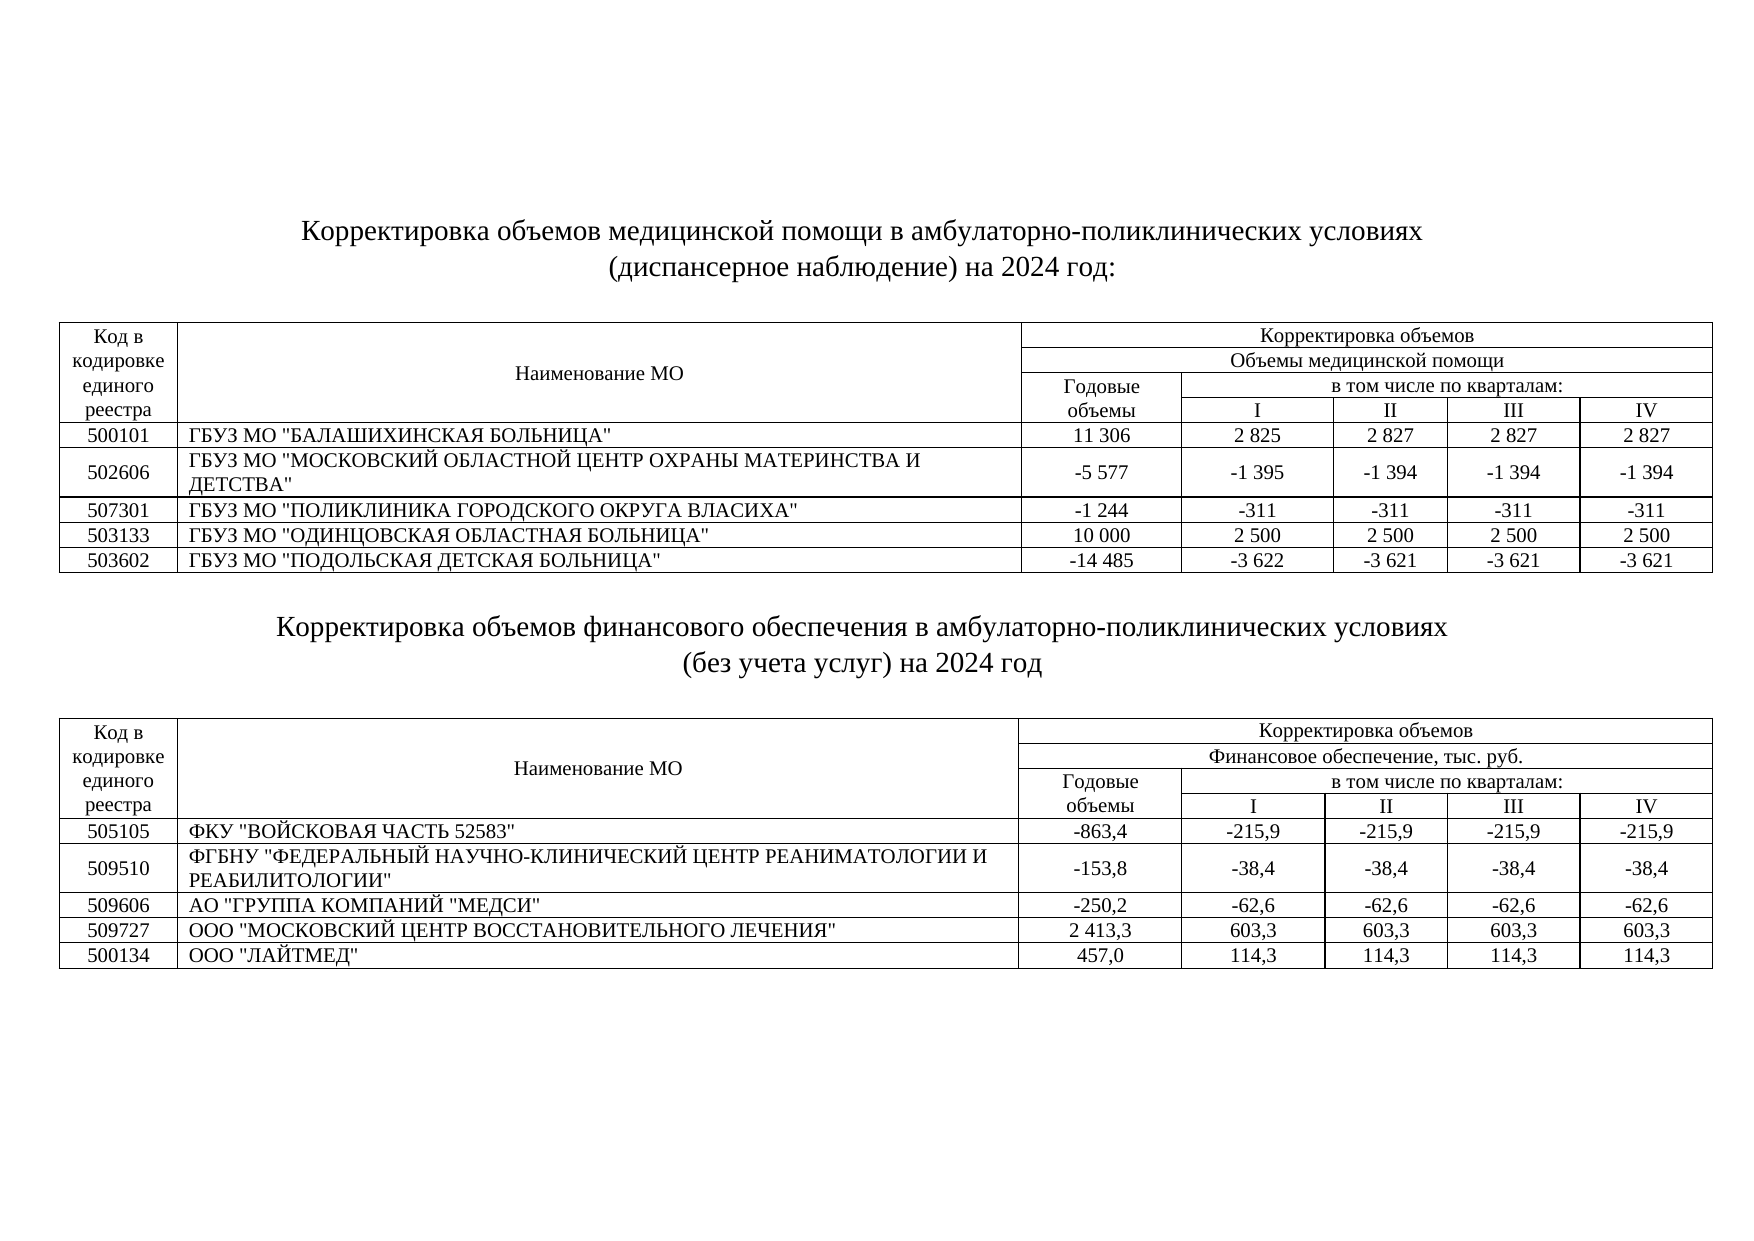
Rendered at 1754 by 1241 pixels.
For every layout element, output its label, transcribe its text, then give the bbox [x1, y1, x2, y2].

table_cell 2 500 [1581, 523, 1712, 547]
table_cell 2 827 [1581, 423, 1712, 447]
table_cell 603,3 [1581, 918, 1712, 942]
table_cell -1 394 [1581, 448, 1712, 496]
table_cell ФГБНУ "ФЕДЕРАЛЬНЫЙ НАУЧНО-КЛИНИЧЕСКИЙ ЦЕНТР РЕАНИМАТОЛОГИИ И РЕАБИЛИТОЛОГИИ" [178, 844, 1018, 892]
table_cell -153,8 [1019, 844, 1181, 892]
table_cell ООО "ЛАЙТМЕД" [178, 943, 1018, 967]
table_header Наименование МО [178, 323, 1021, 422]
table_cell 11 306 [1022, 423, 1181, 447]
table_cell -62,6 [1448, 893, 1579, 917]
table_cell -14 485 [1022, 548, 1181, 572]
table_cell -62,6 [1581, 893, 1712, 917]
table_cell Объемы медицинской помощи [1022, 348, 1712, 372]
table_cell -38,4 [1581, 844, 1712, 892]
table_cell -1 394 [1334, 448, 1447, 496]
table_cell ГБУЗ МО "БАЛАШИХИНСКАЯ БОЛЬНИЦА" [178, 423, 1021, 447]
table_header Корректировка объемов [1022, 323, 1712, 347]
table_cell -1 395 [1182, 448, 1333, 496]
table_header Код в кодировке единого реестра [60, 719, 177, 818]
table_cell 500134 [60, 943, 177, 967]
table_cell -215,9 [1326, 819, 1447, 843]
table_cell -5 577 [1022, 448, 1181, 496]
text (диспансерное наблюдение) на 2024 год: [89, 249, 1636, 283]
table_cell Финансовое обеспечение, тыс. руб. [1019, 744, 1712, 768]
table_cell ООО "МОСКОВСКИЙ ЦЕНТР ВОССТАНОВИТЕЛЬНОГО ЛЕЧЕНИЯ" [178, 918, 1018, 942]
table_cell 505105 [60, 819, 177, 843]
table_cell -38,4 [1448, 844, 1579, 892]
table_cell II [1326, 794, 1447, 818]
table_cell Годовые объемы [1019, 769, 1181, 818]
table_cell -3 621 [1448, 548, 1579, 572]
table_cell в том числе по кварталам: [1182, 373, 1712, 397]
table_cell II [1334, 398, 1447, 422]
table_cell -863,4 [1019, 819, 1181, 843]
table_cell -311 [1182, 498, 1333, 522]
table_cell -250,2 [1019, 893, 1181, 917]
text Корректировка объемов финансового обеспечения в амбулаторно-поликлинических условиях [89, 609, 1636, 642]
table_cell 503602 [60, 548, 177, 572]
table_cell I [1182, 794, 1324, 818]
table_cell 2 827 [1448, 423, 1579, 447]
table_cell 509606 [60, 893, 177, 917]
table_cell ФКУ "ВОЙСКОВАЯ ЧАСТЬ 52583" [178, 819, 1018, 843]
table_cell 2 413,3 [1019, 918, 1181, 942]
table_cell 603,3 [1448, 918, 1579, 942]
table_cell 502606 [60, 448, 177, 496]
table_cell -215,9 [1448, 819, 1579, 843]
table_cell 114,3 [1326, 943, 1447, 967]
table_cell -62,6 [1326, 893, 1447, 917]
table_cell 2 825 [1182, 423, 1333, 447]
table_cell I [1182, 398, 1333, 422]
table_cell 114,3 [1182, 943, 1324, 967]
text (без учета услуг) на 2024 год [89, 645, 1636, 679]
table_cell -38,4 [1182, 844, 1324, 892]
table_cell -3 621 [1581, 548, 1712, 572]
table_cell 500101 [60, 423, 177, 447]
table_header Код в кодировке единого реестра [60, 323, 177, 422]
table_cell АО "ГРУППА КОМПАНИЙ "МЕДСИ" [178, 893, 1018, 917]
table_cell IV [1581, 398, 1712, 422]
table_cell ГБУЗ МО "МОСКОВСКИЙ ОБЛАСТНОЙ ЦЕНТР ОХРАНЫ МАТЕРИНСТВА И ДЕТСТВА" [178, 448, 1021, 496]
table_cell 114,3 [1448, 943, 1579, 967]
table_cell ГБУЗ МО "ПОЛИКЛИНИКА ГОРОДСКОГО ОКРУГА ВЛАСИХА" [178, 498, 1021, 522]
table_cell -311 [1334, 498, 1447, 522]
table_cell ГБУЗ МО "ОДИНЦОВСКАЯ ОБЛАСТНАЯ БОЛЬНИЦА" [178, 523, 1021, 547]
table_cell -1 244 [1022, 498, 1181, 522]
text Корректировка объемов медицинской помощи в амбулаторно-поликлинических условиях [89, 213, 1636, 247]
table_cell ГБУЗ МО "ПОДОЛЬСКАЯ ДЕТСКАЯ БОЛЬНИЦА" [178, 548, 1021, 572]
table_cell -215,9 [1581, 819, 1712, 843]
table_cell 2 500 [1334, 523, 1447, 547]
table_cell 114,3 [1581, 943, 1712, 967]
table_cell 2 500 [1182, 523, 1333, 547]
table_cell -1 394 [1448, 448, 1579, 496]
table_cell 2 500 [1448, 523, 1579, 547]
table_cell 457,0 [1019, 943, 1181, 967]
table_header Наименование МО [178, 719, 1018, 818]
table_cell 509510 [60, 844, 177, 892]
table_cell Годовые объемы [1022, 373, 1181, 422]
table_cell -3 622 [1182, 548, 1333, 572]
table_cell 509727 [60, 918, 177, 942]
table_cell -3 621 [1334, 548, 1447, 572]
table_cell -311 [1581, 498, 1712, 522]
table_cell в том числе по кварталам: [1182, 769, 1712, 793]
table_cell 503133 [60, 523, 177, 547]
table_cell IV [1581, 794, 1712, 818]
table_cell -62,6 [1182, 893, 1324, 917]
table_cell -38,4 [1326, 844, 1447, 892]
table_cell 10 000 [1022, 523, 1181, 547]
table_cell -215,9 [1182, 819, 1324, 843]
table_cell III [1448, 794, 1579, 818]
table_cell 603,3 [1326, 918, 1447, 942]
table_cell 603,3 [1182, 918, 1324, 942]
table_cell -311 [1448, 498, 1579, 522]
table_cell 2 827 [1334, 423, 1447, 447]
table_cell III [1448, 398, 1579, 422]
table_cell 507301 [60, 498, 177, 522]
table_header Корректировка объемов [1019, 719, 1712, 742]
